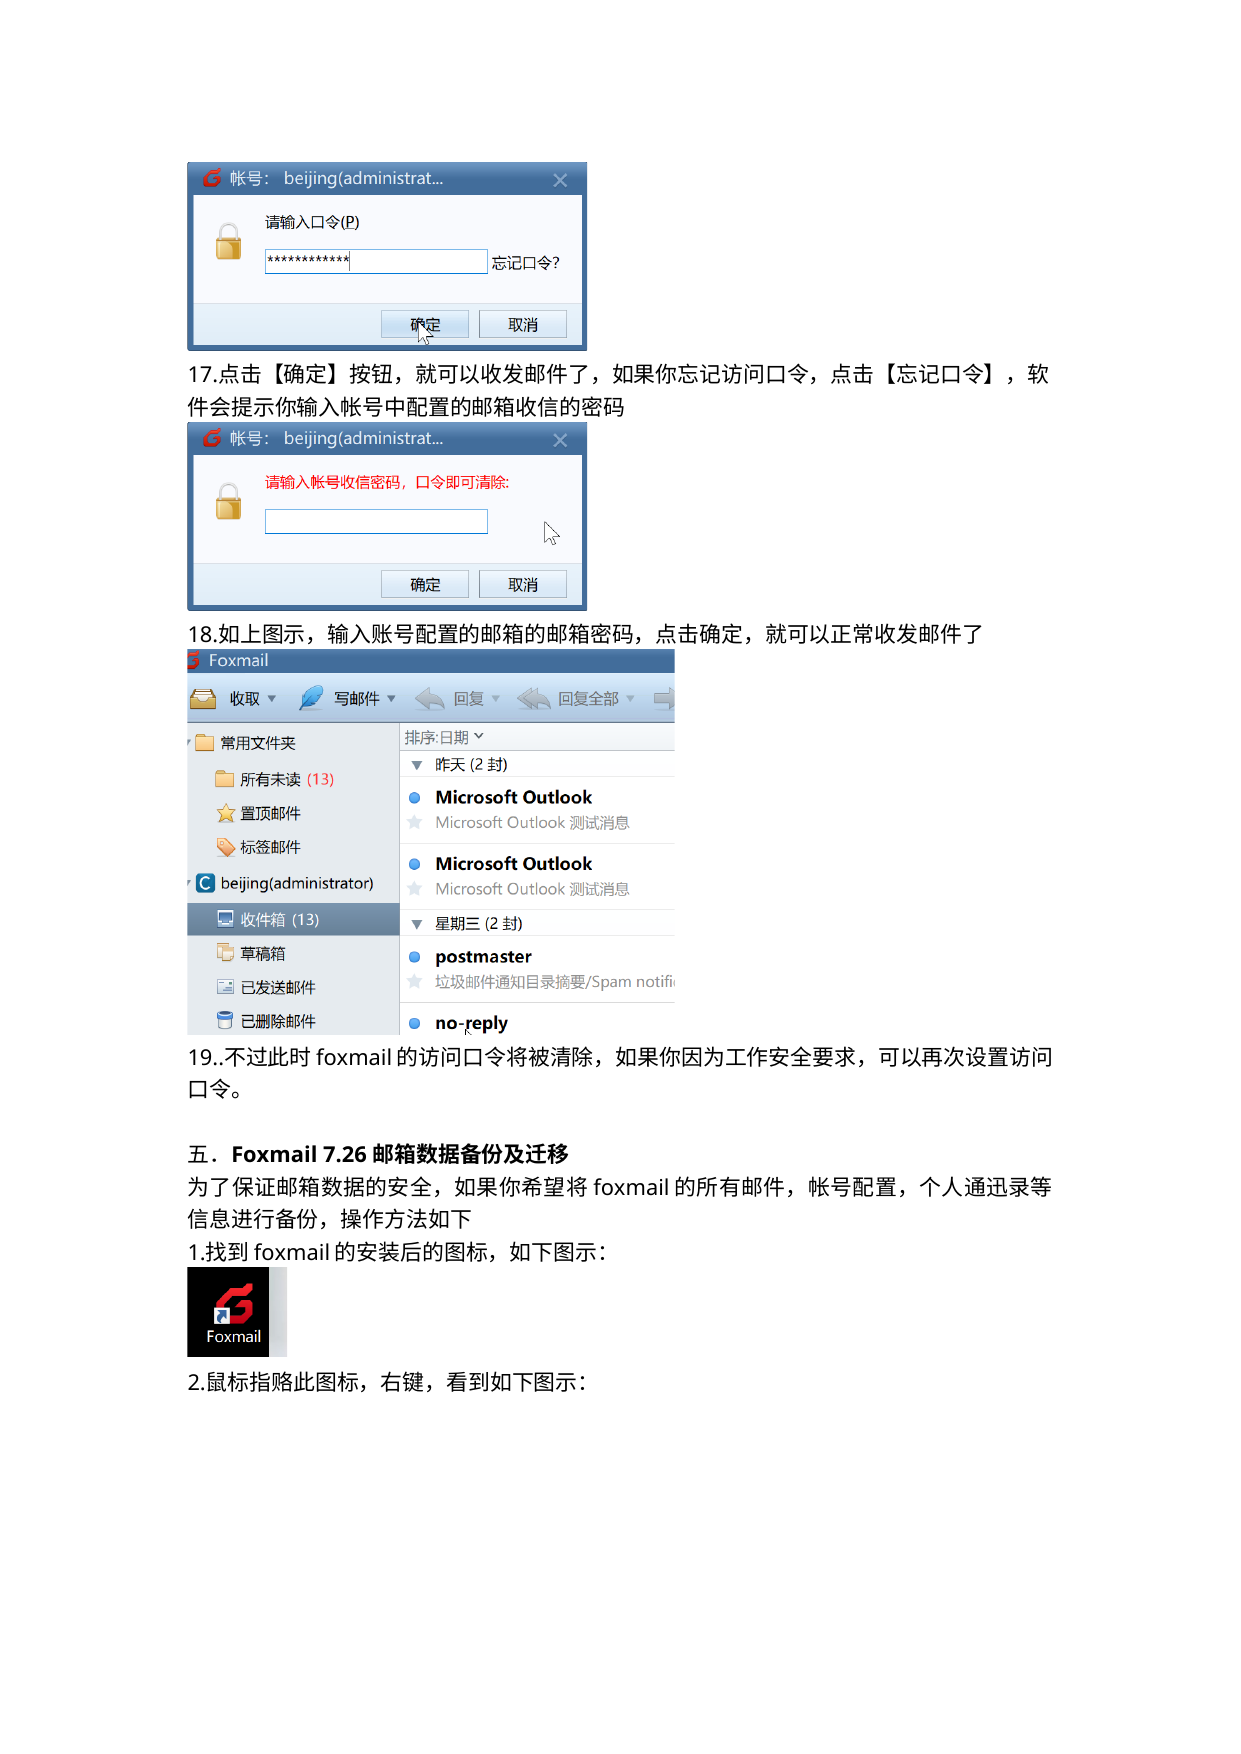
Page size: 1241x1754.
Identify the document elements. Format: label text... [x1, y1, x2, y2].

text 19..不过此时foxmail的访问口令将被清除，如果你因为工作安全要求，可以再次设置访问口令。 [187, 1039, 1053, 1104]
text 18.如上图示，输入账号配置的邮箱的邮箱密码，点击确定，就可以正常收发邮件了 [187, 617, 1053, 649]
picture [187, 649, 675, 1035]
picture [187, 162, 588, 351]
picture [187, 422, 588, 611]
text 17.点击【确定】按钮，就可以收发邮件了，如果你忘记访问口令，点击【忘记口令】，软件会提示你输入帐号中配置的邮箱收信的密码 [187, 357, 1053, 422]
text 1.找到foxmail的安装后的图标，如下图示： [187, 1234, 1053, 1267]
text 2.鼠标指赂此图标，右键，看到如下图示： [187, 1364, 1053, 1397]
text 五．Foxmail 7.26 邮箱数据备份及迁移 [187, 1137, 1053, 1169]
text 为了保证邮箱数据的安全，如果你希望将foxmail的所有邮件，帐号配置，个人通迅录等信息进行备份，操作方法如下 [187, 1169, 1053, 1234]
picture [187, 1267, 288, 1357]
